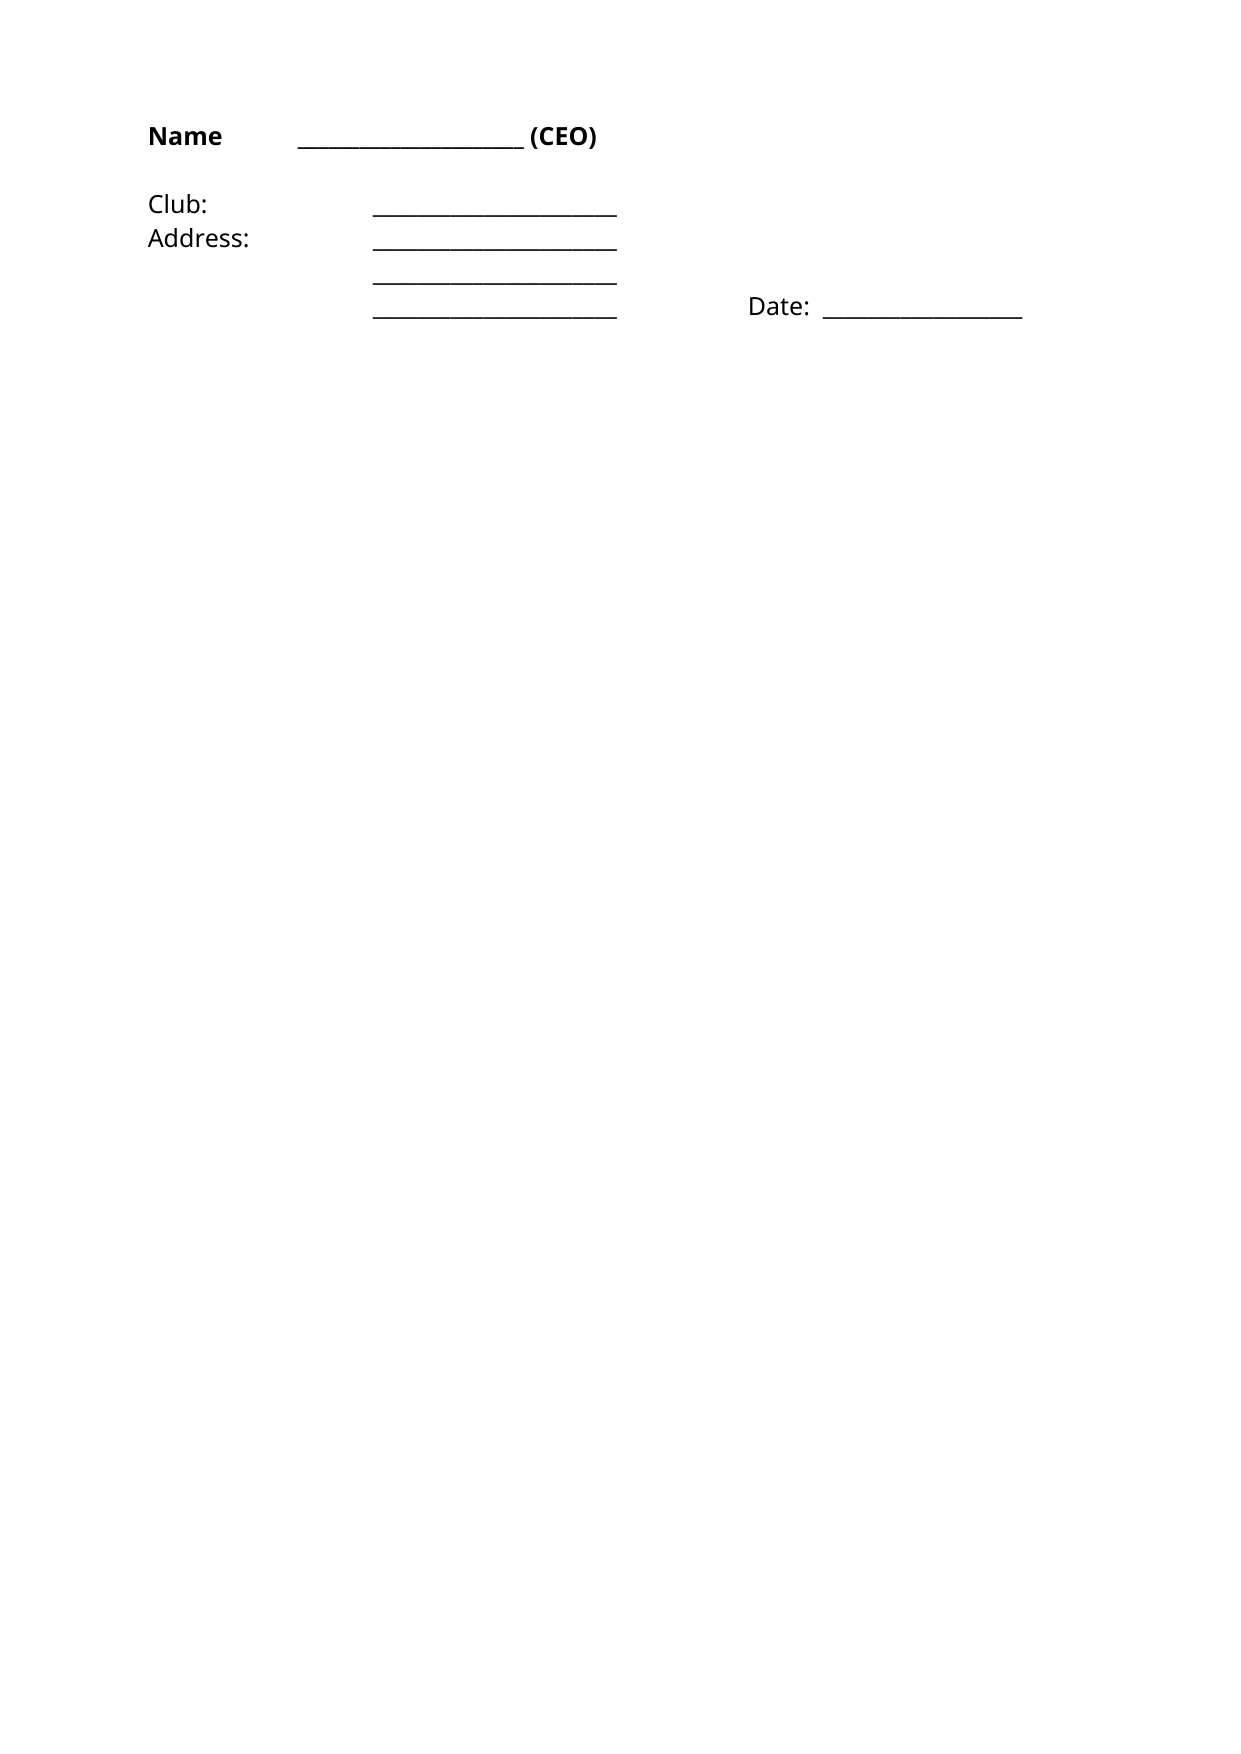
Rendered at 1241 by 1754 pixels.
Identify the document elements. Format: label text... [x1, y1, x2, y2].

text Club: ______________________ [148, 186, 1152, 220]
text Address: ______________________ [148, 220, 1152, 254]
text ______________________ [148, 254, 1152, 288]
text Name ______________________ (CEO) [148, 118, 1152, 152]
text ______________________ Date: __________________ [148, 288, 1152, 322]
